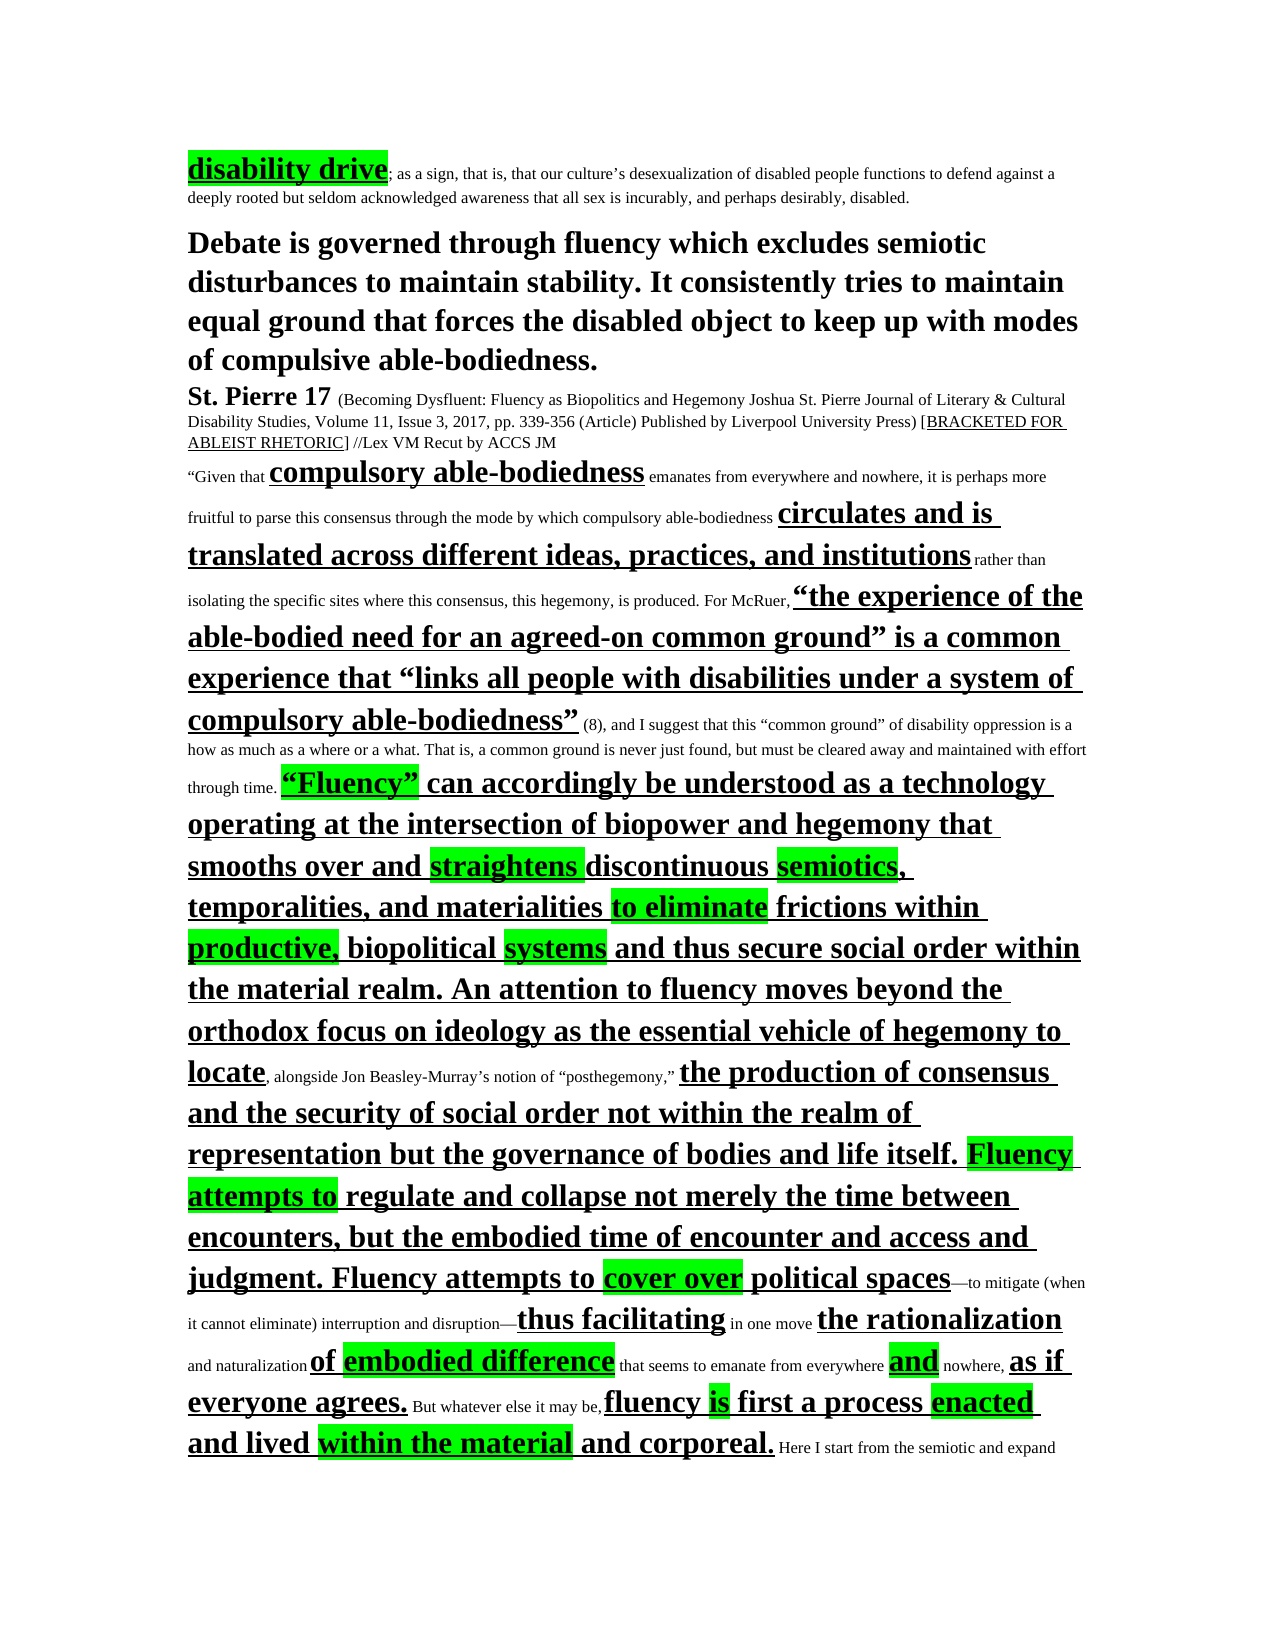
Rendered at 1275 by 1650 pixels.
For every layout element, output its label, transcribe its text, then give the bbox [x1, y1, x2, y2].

subtitle Debate is governed through fluency which excludes semiotic disturbances to maintain stability. It consistently tries to maintain equal ground that forces the disabled object to keep up with modes of compulsive able-bodiedness. [187, 225, 1087, 377]
text St. Pierre 17 (Becoming Dysfluent: Fluency as Biopolitics and Hegemony Joshua St. Pierre Journal of Literary & Cultural Disability Studies, Volume 11, Issue 3, 2017, pp. 339-356 (Article) Published by Liverpool University Press) [BRACKETED FOR ABLEIST RHETORIC] //Lex VM Recut by ACCS JM [187, 380, 1087, 452]
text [187, 453, 1087, 1460]
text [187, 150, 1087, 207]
